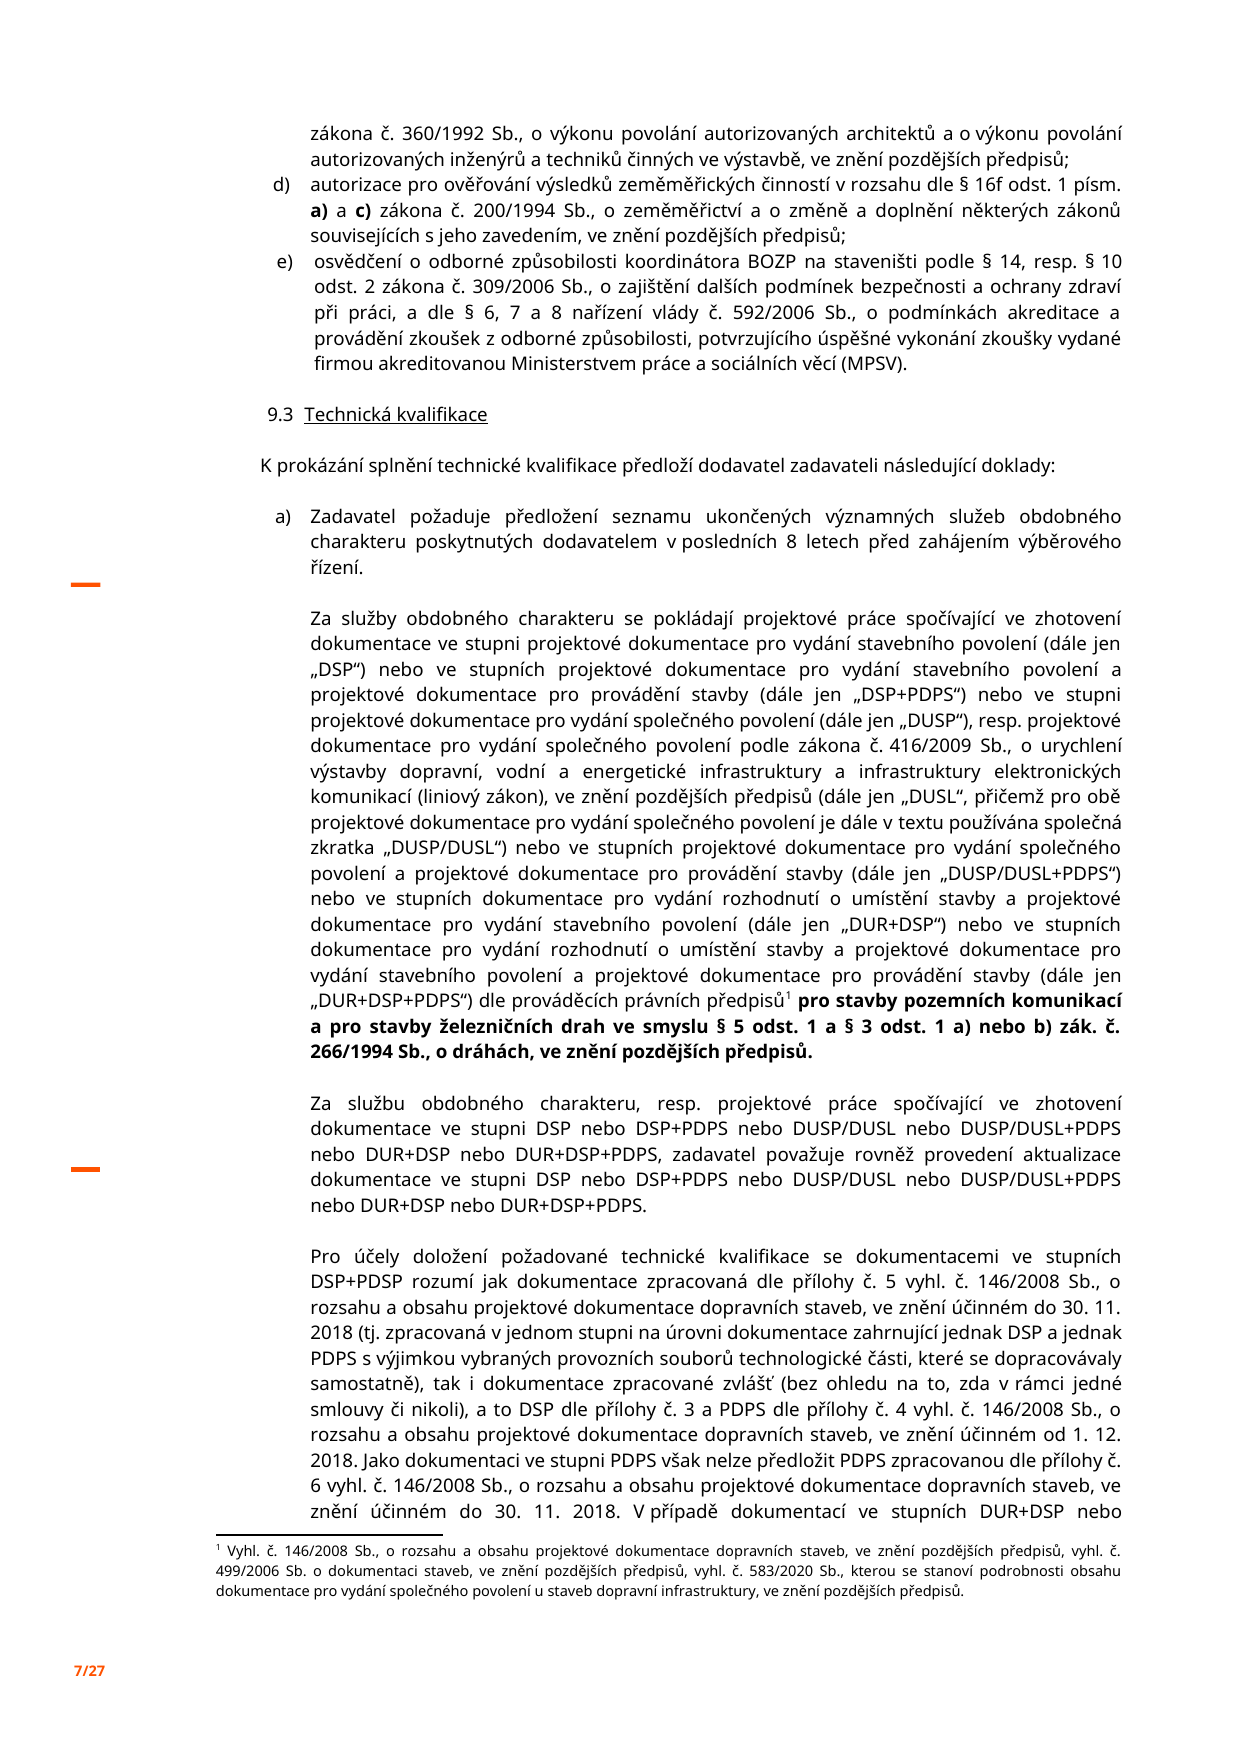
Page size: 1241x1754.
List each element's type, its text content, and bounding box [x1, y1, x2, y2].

text K prokázání splnění technické kvalifikace předloží dodavatel zadavateli následující doklady: [260, 452, 1122, 477]
list Technická kvalifikace [267, 401, 1122, 426]
text Za službu obdobného charakteru, resp. projektové práce spočívající ve zhotovení dokumentace ve stupni DSP nebo DSP+PDPS nebo DUSP/DUSL nebo DUSP/DUSL+PDPS nebo DUR+DSP nebo DUR+DSP+PDPS, zadavatel považuje rovněž provedení aktualizace dokumentace ve stupni DSP nebo DSP+PDPS nebo DUSP/DUSL nebo DUSP/DUSL+PDPS nebo DUR+DSP nebo DUR+DSP+PDPS. [310, 1090, 1122, 1217]
list autorizace pro ověřování výsledků zeměměřických činností v rozsahu dle § 16f odst. 1 písm. a) a c) zákona č. 200/1994 Sb., o zeměměřictví a o změně a doplnění některých zákonů souvisejících s jeho zavedením, ve znění pozdějších předpisů; [273, 172, 1122, 248]
list Zadavatel požaduje předložení seznamu ukončených významných služeb obdobného charakteru poskytnutých dodavatelem v posledních 8 letech před zahájením výběrového řízení. [275, 503, 1122, 579]
list osvědčení o odborné způsobilosti koordinátora BOZP na staveništi podle § 14, resp. § 10 odst. 2 zákona č. 309/2006 Sb., o zajištění dalších podmínek bezpečnosti a ochrany zdraví při práci, a dle § 6, 7 a 8 nařízení vlády č. 592/2006 Sb., o podmínkách akreditace a provádění zkoušek z odborné způsobilosti, potvrzujícího úspěšné vykonání zkoušky vydané firmou akreditovanou Ministerstvem práce a sociálních věcí (MPSV). [276, 248, 1122, 376]
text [310, 1243, 1122, 1524]
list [273, 121, 1122, 172]
text Za služby obdobného charakteru se pokládají projektové práce spočívající ve zhotovení dokumentace ve stupni projektové dokumentace pro vydání stavebního povolení (dále jen „DSP“) nebo ve stupních projektové dokumentace pro vydání stavebního povolení a projektové dokumentace pro provádění stavby (dále jen „DSP+PDPS“) nebo ve stupni projektové dokumentace pro vydání společného povolení (dále jen „DUSP“), resp. projektové dokumentace pro vydání společného povolení podle zákona č. 416/2009 Sb., o urychlení výstavby dopravní, vodní a energetické infrastruktury a infrastruktury elektronických komunikací (liniový zákon), ve znění pozdějších předpisů (dále jen „DUSL“, přičemž pro obě projektové dokumentace pro vydání společného povolení je dále v textu používána společná zkratka „DUSP/DUSL“) nebo ve stupních projektové dokumentace pro vydání společného povolení a projektové dokumentace pro provádění stavby (dále jen „DUSP/DUSL+PDPS“) nebo ve stupních dokumentace pro vydání rozhodnutí o umístění stavby a projektové dokumentace pro vydání stavebního povolení (dále jen „DUR+DSP“) nebo ve stupních dokumentace pro vydání rozhodnutí o umístění stavby a projektové dokumentace pro vydání stavebního povolení a projektové dokumentace pro provádění stavby (dále jen „DUR+DSP+PDPS“) dle prováděcích právních předpisů pro stavby pozemních komunikací a pro stavby železničních drah ve smyslu § 5 odst. 1 a § 3 odst. 1 a) nebo b) zák. č. 266/1994 Sb., o dráhách, ve znění pozdějších předpisů. [310, 605, 1122, 1064]
